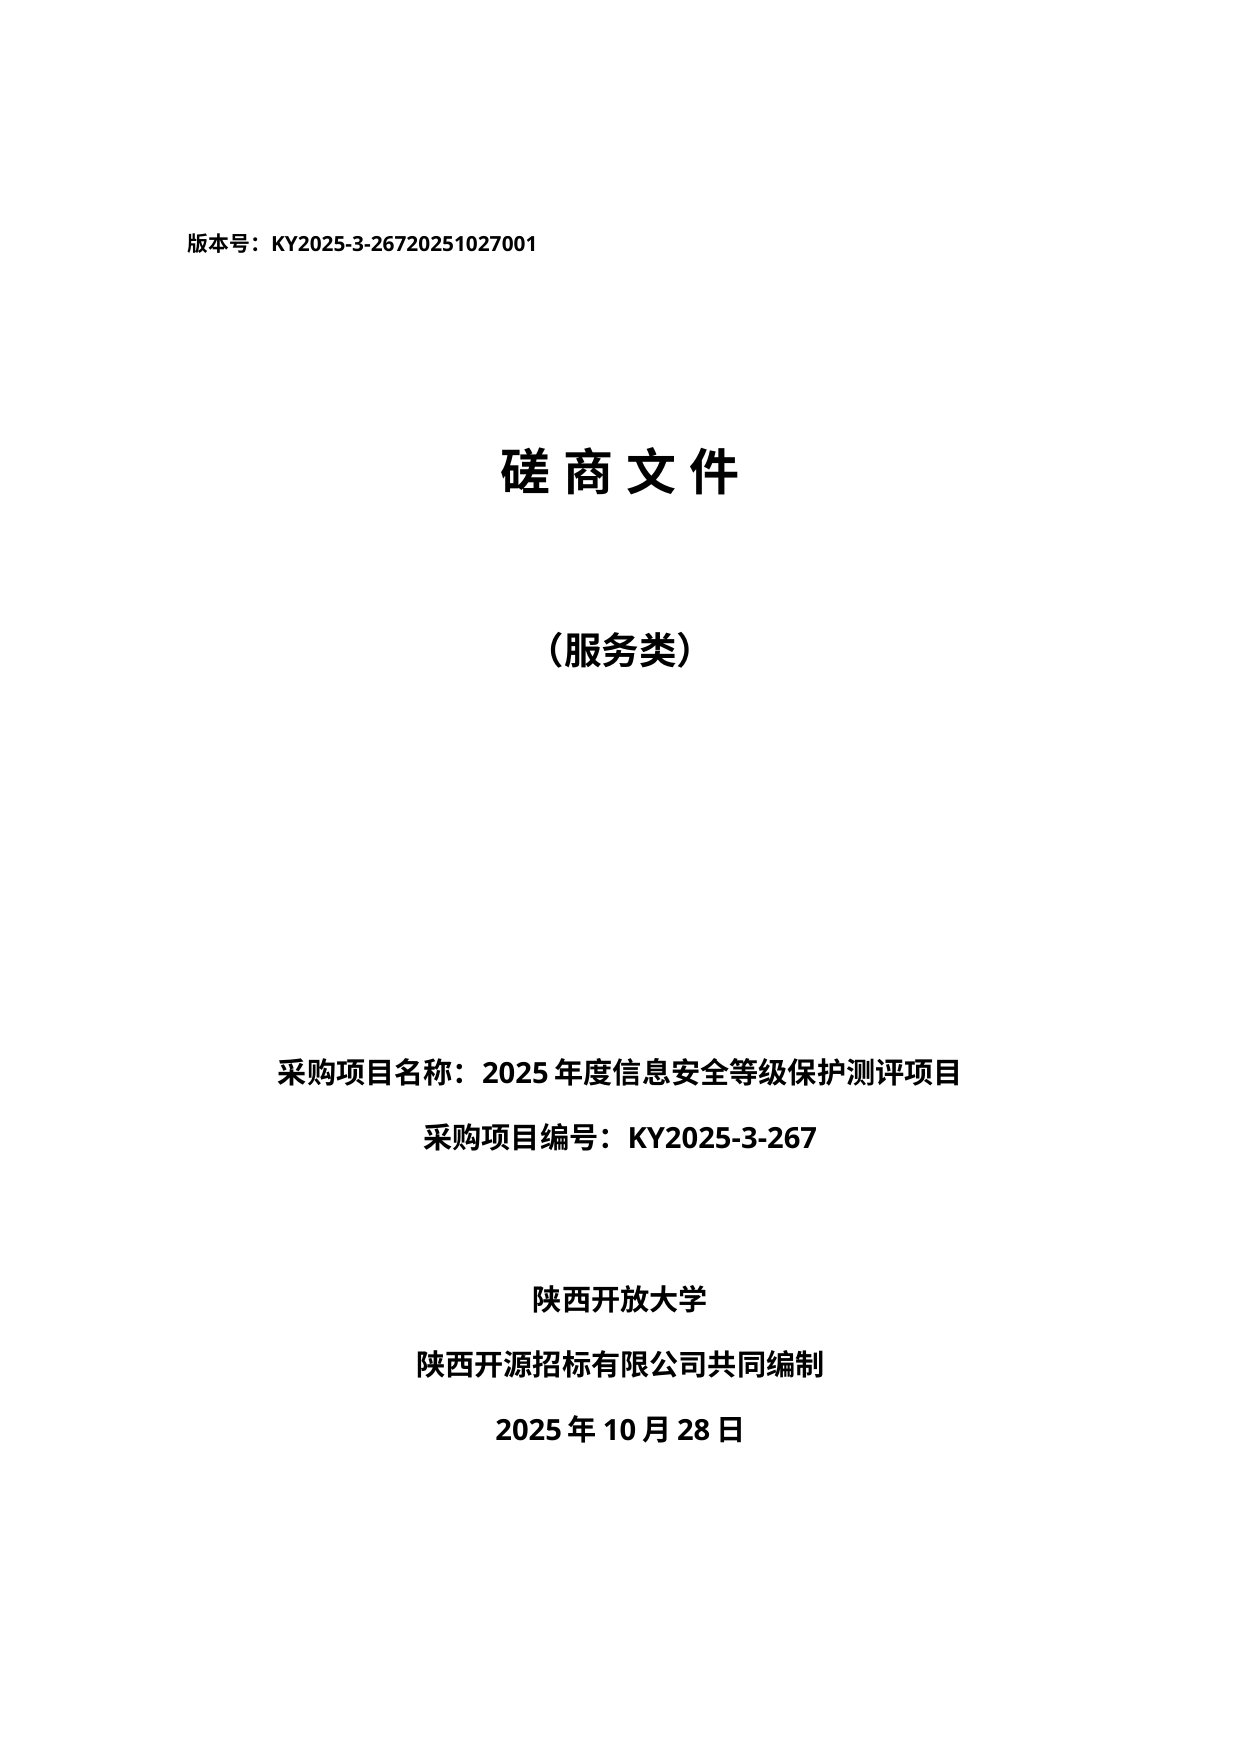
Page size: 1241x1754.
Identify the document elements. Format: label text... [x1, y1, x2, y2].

text 采购项目名称：2025年度信息安全等级保护测评项目 [187, 1039, 1053, 1104]
text 磋 商 文 件 [187, 422, 1053, 617]
text 陕西开源招标有限公司共同编制 [187, 1332, 1053, 1397]
text 采购项目编号：KY2025-3-267 [187, 1104, 1053, 1267]
text 2025年10月28日 [187, 1397, 1053, 1462]
text （服务类） [187, 617, 1053, 1039]
text 陕西开放大学 [187, 1267, 1053, 1332]
text 版本号：KY2025-3-26720251027001 [187, 227, 1053, 422]
